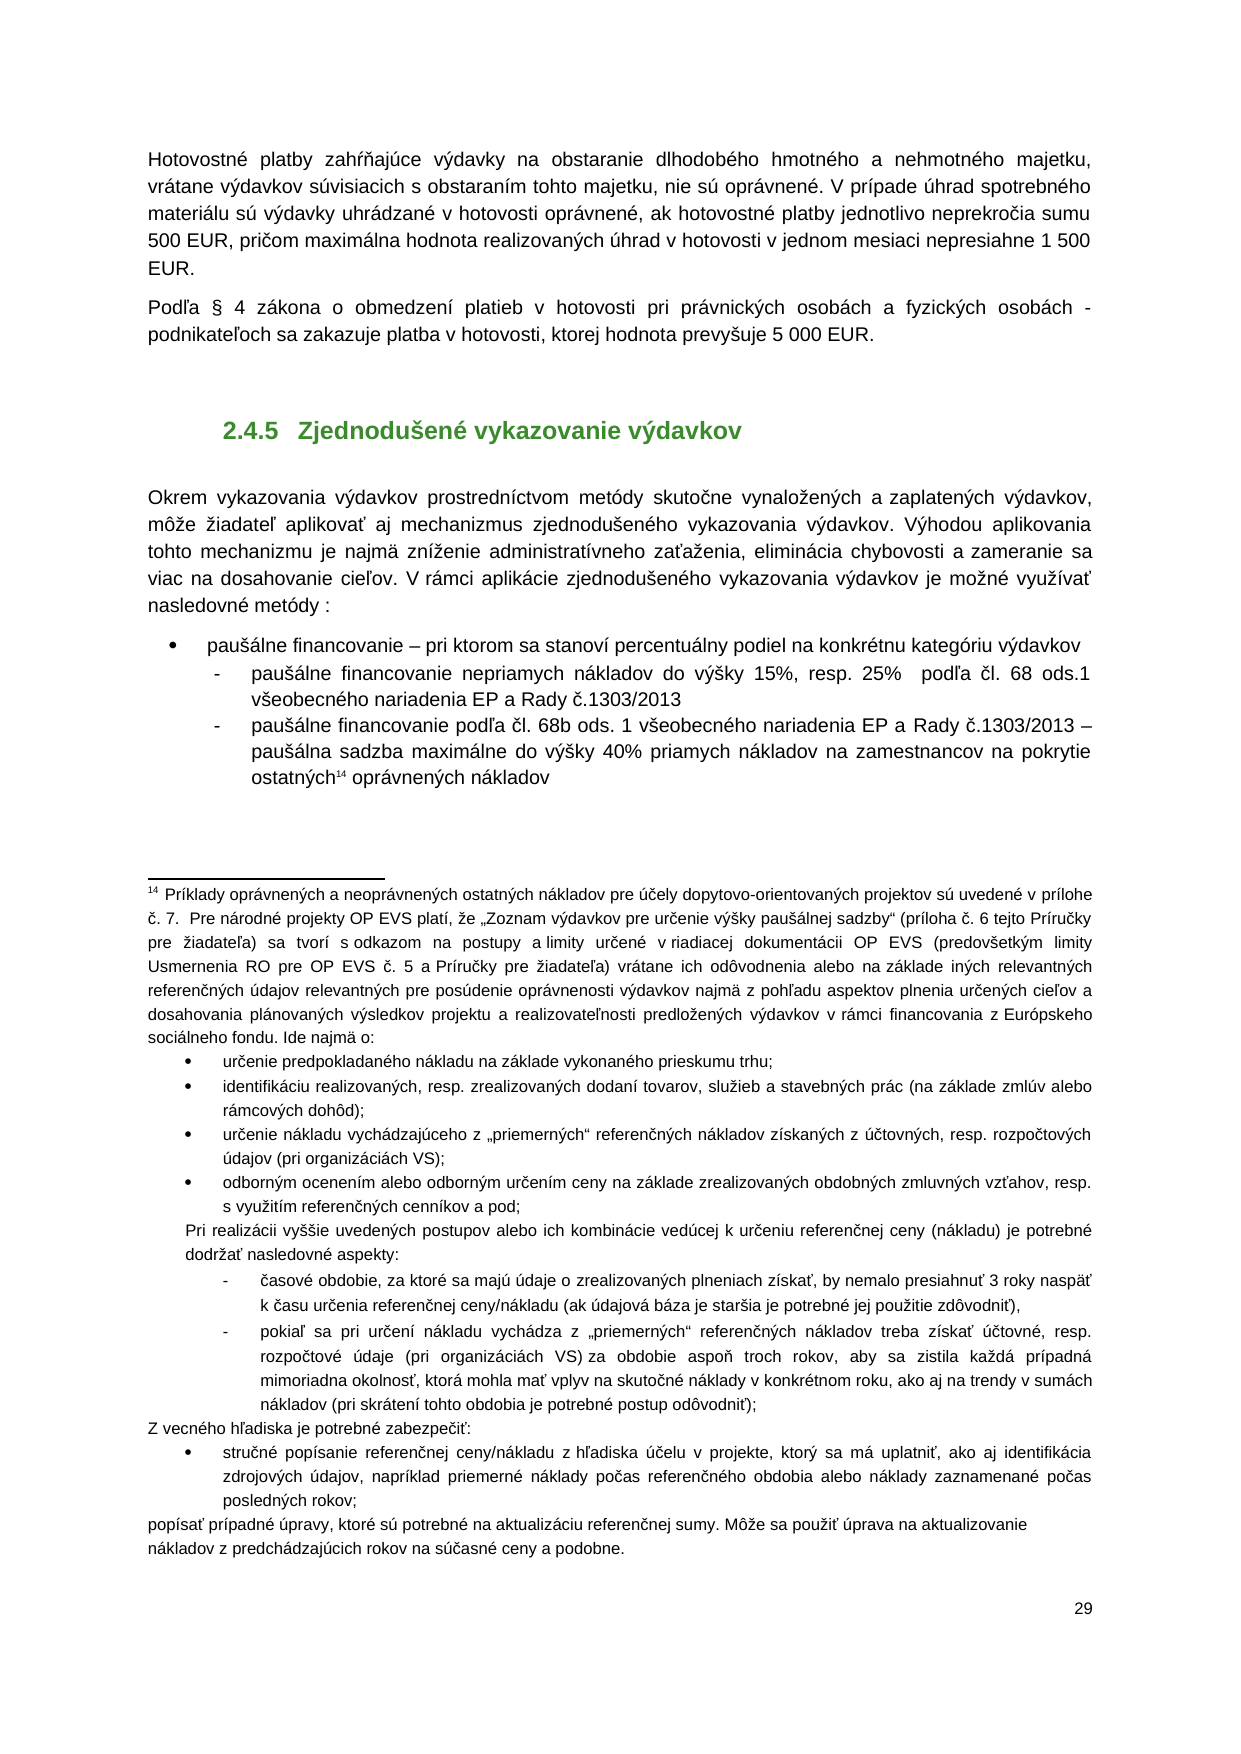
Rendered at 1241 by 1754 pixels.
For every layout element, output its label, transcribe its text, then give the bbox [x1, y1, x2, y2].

list paušálne financovanie nepriamych nákladov do výšky 15%, resp. 25% podľa čl. 68 ods.1 všeobecného nariadenia EP a Rady č.1303/2013 [214, 661, 1092, 710]
text Hotovostné platby zahŕňajúce výdavky na obstaranie dlhodobého hmotného a nehmotného majetku, vrátane výdavkov súvisiacich s obstaraním tohto majetku, nie sú oprávnené. V prípade úhrad spotrebného materiálu sú výdavky uhrádzané v hotovosti oprávnené, ak hotovostné platby jednotlivo neprekročia sumu 500 EUR, pričom maximálna hodnota realizovaných úhrad v hotovosti v jednom mesiaci nepresiahne 1 500 EUR. [148, 148, 1092, 279]
list paušálne financovanie podľa čl. 68b ods. 1 všeobecného nariadenia EP a Rady č.1303/2013 – paušálna sadzba maximálne do výšky 40% priamych nákladov na zamestnancov na pokrytie ostatných oprávnených nákladov [214, 713, 1092, 788]
text Okrem vykazovania výdavkov prostredníctvom metódy skutočne vynaložených a zaplatených výdavkov, môže žiadateľ aplikovať aj mechanizmus zjednodušeného vykazovania výdavkov. Výhodou aplikovania tohto mechanizmu je najmä zníženie administratívneho zaťaženia, eliminácia chybovosti a zameranie sa viac na dosahovanie cieľov. V rámci aplikácie zjednodušeného vykazovania výdavkov je možné využívať nasledovné metódy : [148, 486, 1092, 617]
subtitle 2.4.5 Zjednodušené vykazovanie výdavkov [223, 416, 1092, 444]
text Podľa § 4 zákona o obmedzení platieb v hotovosti pri právnických osobách a fyzických osobách - podnikateľoch sa zakazuje platba v hotovosti, ktorej hodnota prevyšuje 5 000 EUR. [148, 296, 1092, 346]
list paušálne financovanie – pri ktorom sa stanoví percentuálny podiel na konkrétnu kategóriu výdavkov [169, 634, 1092, 657]
